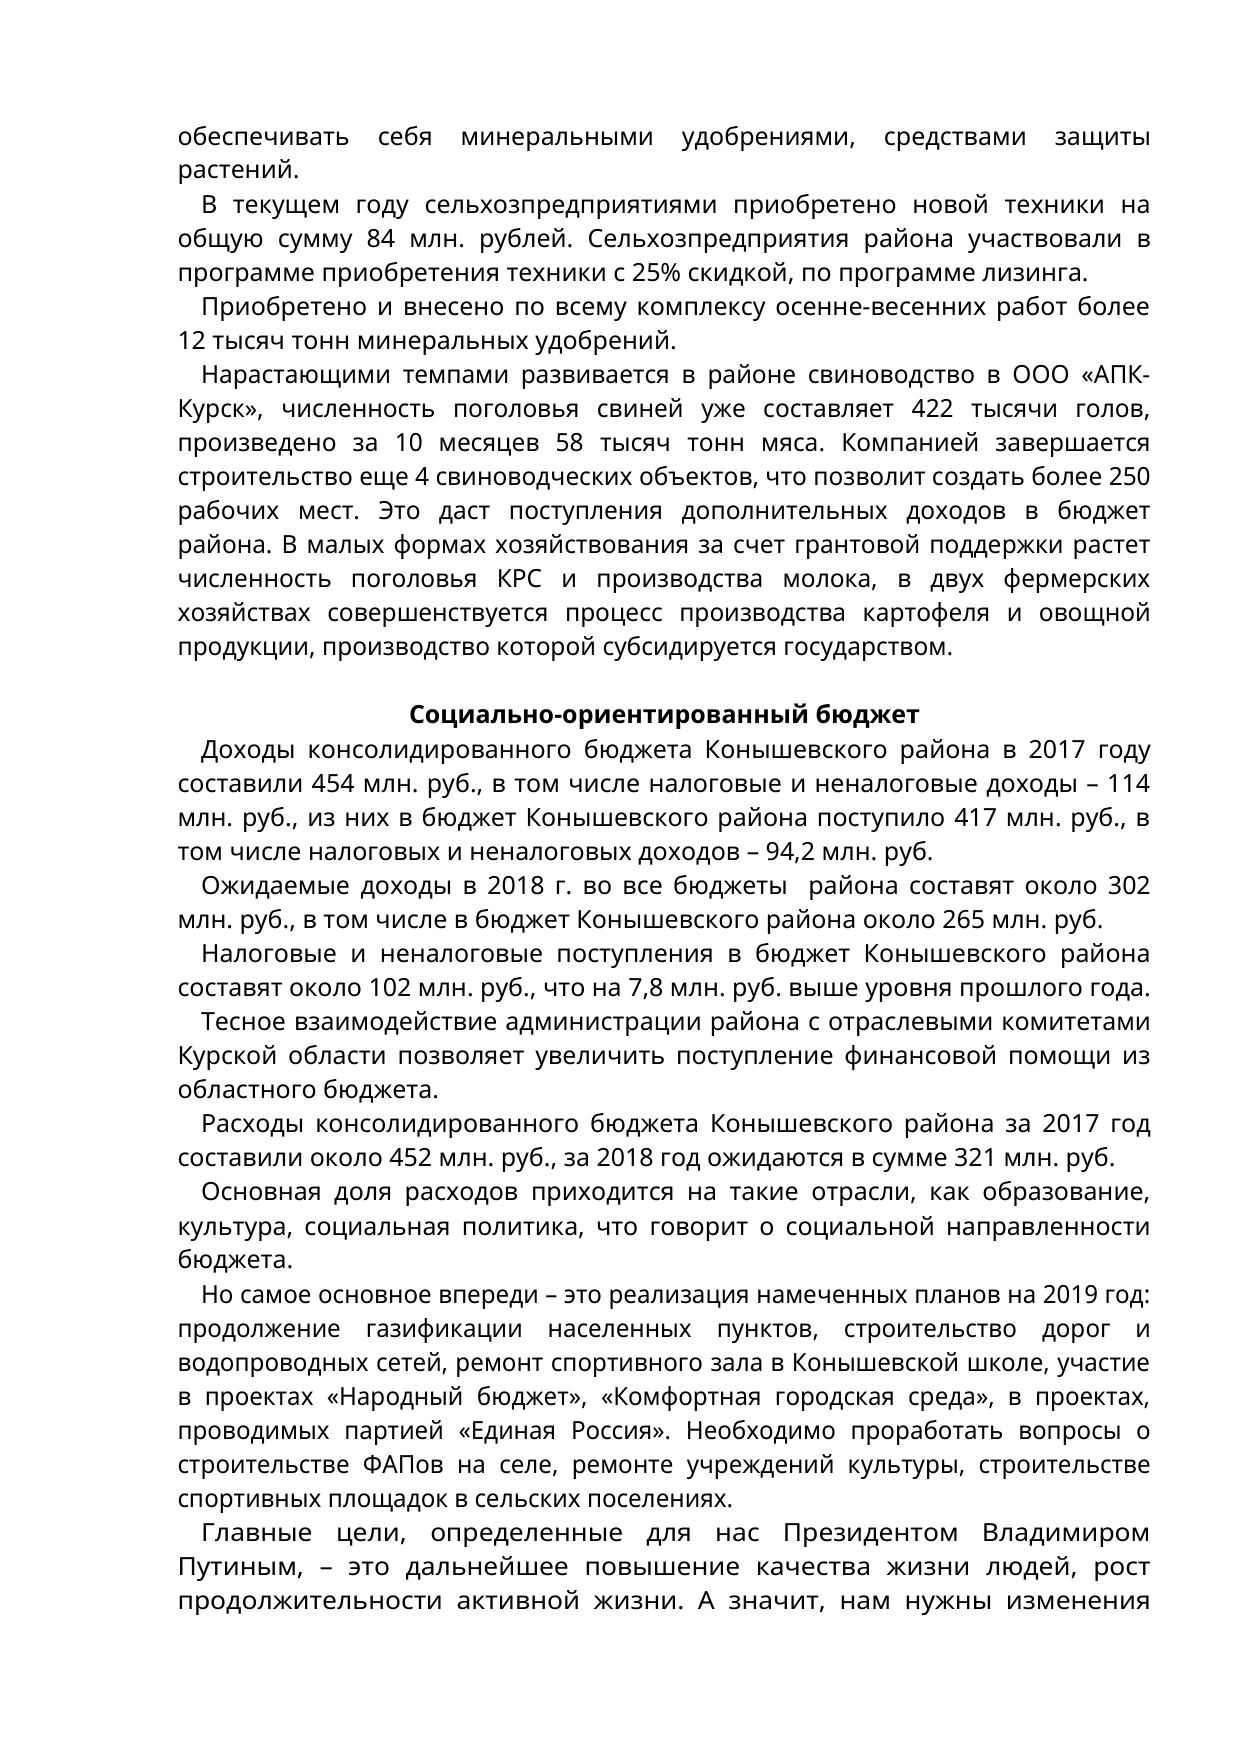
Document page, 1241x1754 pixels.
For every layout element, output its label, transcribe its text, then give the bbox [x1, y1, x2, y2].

text Тесное взаимодействие администрации района с отраслевыми комитетами Курской области позволяет увеличить поступление финансовой помощи из областного бюджета. [177, 1004, 1152, 1106]
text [177, 118, 1152, 186]
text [177, 1515, 1152, 1617]
text Основная доля расходов приходится на такие отрасли, как образование, культура, социальная политика, что говорит о социальной направленности бюджета. [177, 1174, 1152, 1276]
text Социально-ориентированный бюджет [177, 697, 1152, 731]
text Нарастающими темпами развивается в районе свиноводство в ООО «АПК-Курск», численность поголовья свиней уже составляет 422 тысячи голов, произведено за 10 месяцев 58 тысяч тонн мяса. Компанией завершается строительство еще 4 свиноводческих объектов, что позволит создать более 250 рабочих мест. Это даст поступления дополнительных доходов в бюджет района. В малых формах хозяйствования за счет грантовой поддержки растет численность поголовья КРС и производства молока, в двух фермерских хозяйствах совершенствуется процесс производства картофеля и овощной продукции, производство которой субсидируется государством. [177, 357, 1152, 663]
text Ожидаемые доходы в 2018 г. во все бюджеты района составят около 302 млн. руб., в том числе в бюджет Конышевского района около 265 млн. руб. [177, 867, 1152, 936]
text Но самое основное впереди – это реализация намеченных планов на 2019 год: продолжение газификации населенных пунктов, строительство дорог и водопроводных сетей, ремонт спортивного зала в Конышевской школе, участие в проектах «Народный бюджет», «Комфортная городская среда», в проектах, проводимых партией «Единая Россия». Необходимо проработать вопросы о строительстве ФАПов на селе, ремонте учреждений культуры, строительстве спортивных площадок в сельских поселениях. [177, 1276, 1152, 1515]
text Приобретено и внесено по всему комплексу осенне-весенних работ более 12 тысяч тонн минеральных удобрений. [177, 288, 1152, 357]
text Расходы консолидированного бюджета Конышевского района за 2017 год составили около 452 млн. руб., за 2018 год ожидаются в сумме 321 млн. руб. [177, 1106, 1152, 1174]
text В текущем году сельхозпредприятиями приобретено новой техники на общую сумму 84 млн. рублей. Сельхозпредприятия района участвовали в программе приобретения техники с 25% скидкой, по программе лизинга. [177, 186, 1152, 288]
text Налоговые и неналоговые поступления в бюджет Конышевского района составят около 102 млн. руб., что на 7,8 млн. руб. выше уровня прошлого года. [177, 936, 1152, 1004]
text Доходы консолидированного бюджета Конышевского района в 2017 году составили 454 млн. руб., в том числе налоговые и неналоговые доходы – 114 млн. руб., из них в бюджет Конышевского района поступило 417 млн. руб., в том числе налоговых и неналоговых доходов – 94,2 млн. руб. [177, 731, 1152, 867]
